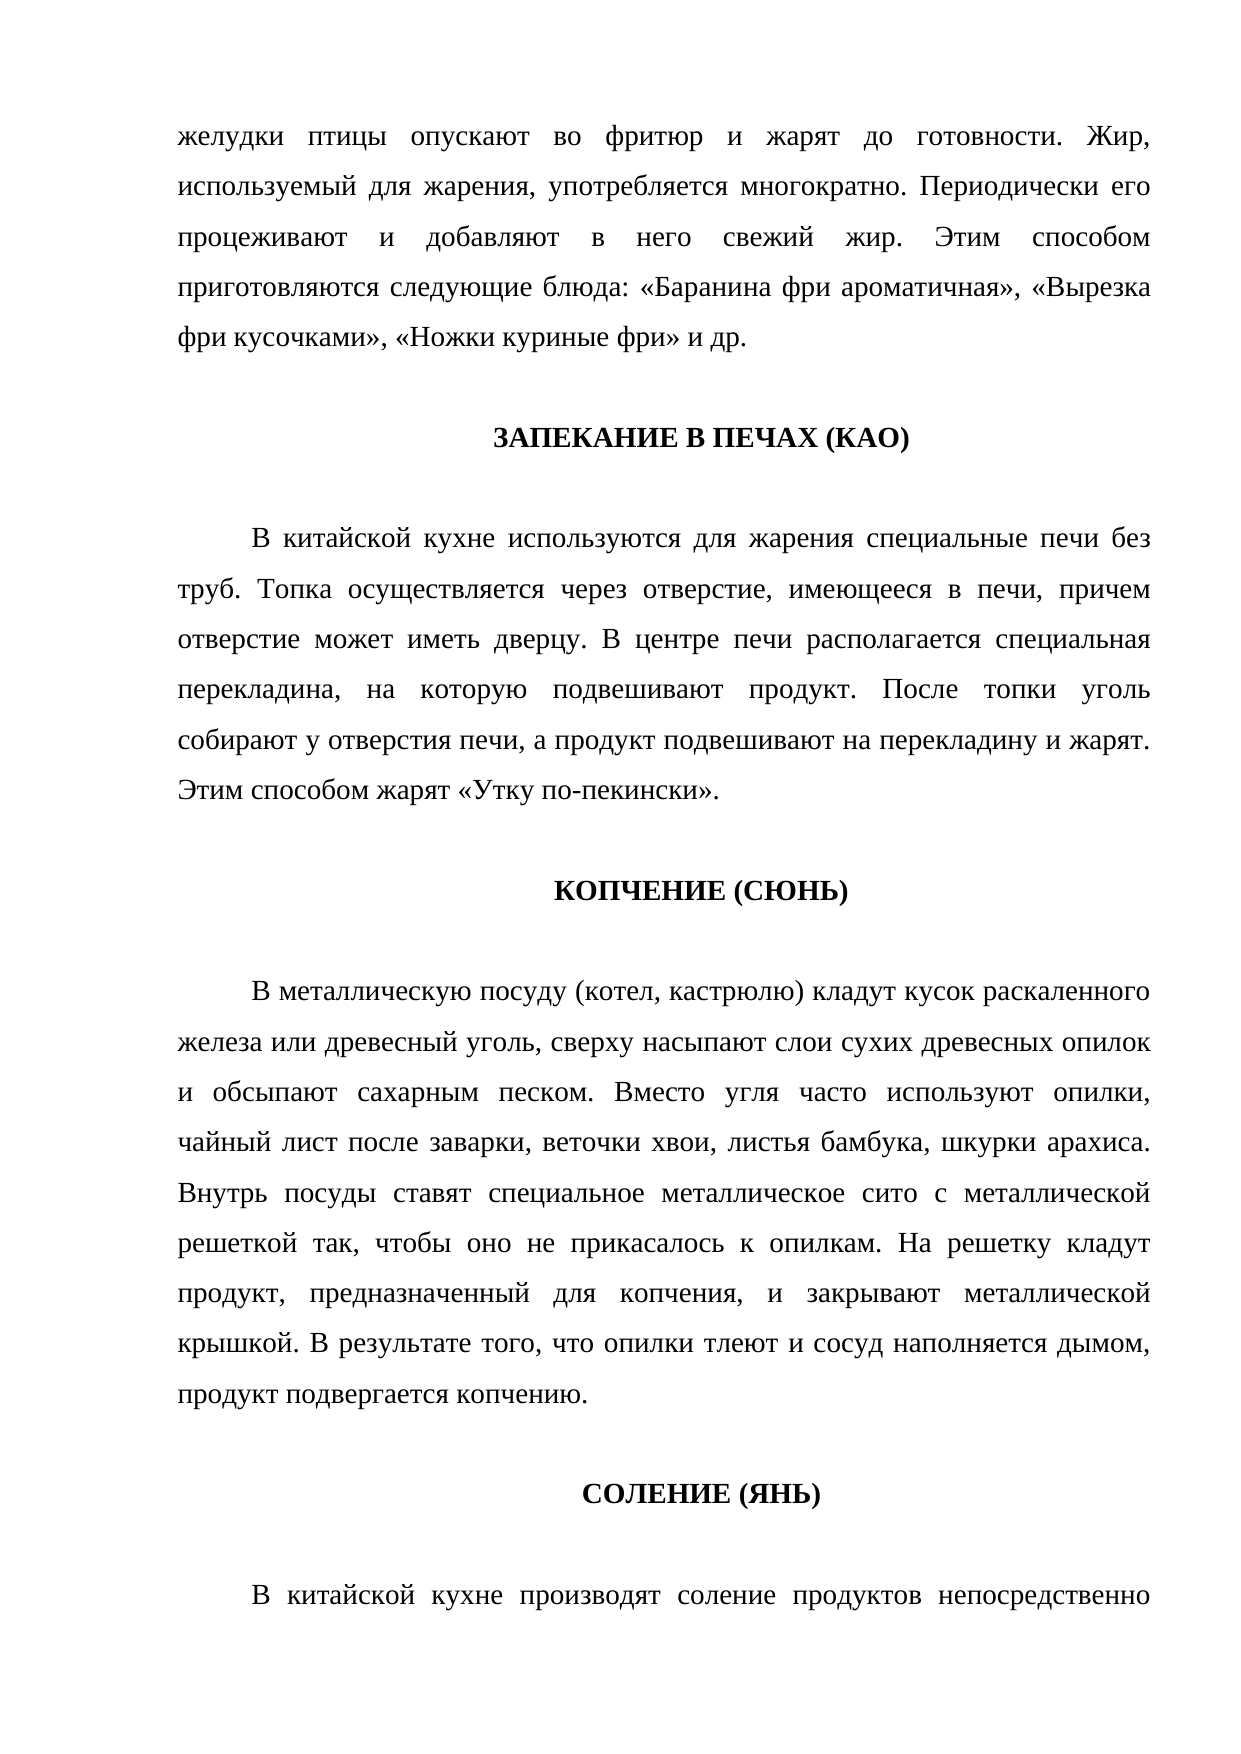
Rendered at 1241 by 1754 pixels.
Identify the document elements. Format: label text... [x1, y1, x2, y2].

text ЗАПЕКАНИЕ В ПЕЧАХ (КАО) [177, 420, 1152, 453]
text СОЛЕНИЕ (ЯНЬ) [177, 1477, 1152, 1510]
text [177, 118, 1152, 353]
text КОПЧЕНИЕ (СЮНЬ) [177, 873, 1152, 906]
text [177, 1577, 1152, 1611]
text В китайской кухне используются для жарения специальные печи без труб. Топка осуществляется через отверстие, имеющееся в печи, причем отверстие может иметь дверцу. В центре печи располагается специальная перекладина, на которую подвешивают продукт. После топки уголь собирают у отверстия печи, а продукт подвешивают на перекладину и жарят. Этим способом жарят «Утку по-пекински». [177, 521, 1152, 806]
text В металлическую посуду (котел, кастрюлю) кладут кусок раскаленного железа или древесный уголь, сверху насыпают слои сухих древесных опилок и обсыпают сахарным песком. Вместо угля часто используют опилки, чайный лист после заварки, веточки хвои, листья бамбука, шкурки арахиса. Внутрь посуды ставят специальное металлическое сито с металлической решеткой так, чтобы оно не прикасалось к опилкам. На решетку кладут продукт, предназначенный для копчения, и закрывают металлической крышкой. В результате того, что опилки тлеют и сосуд наполняется дымом, продукт подвергается копчению. [177, 973, 1152, 1409]
